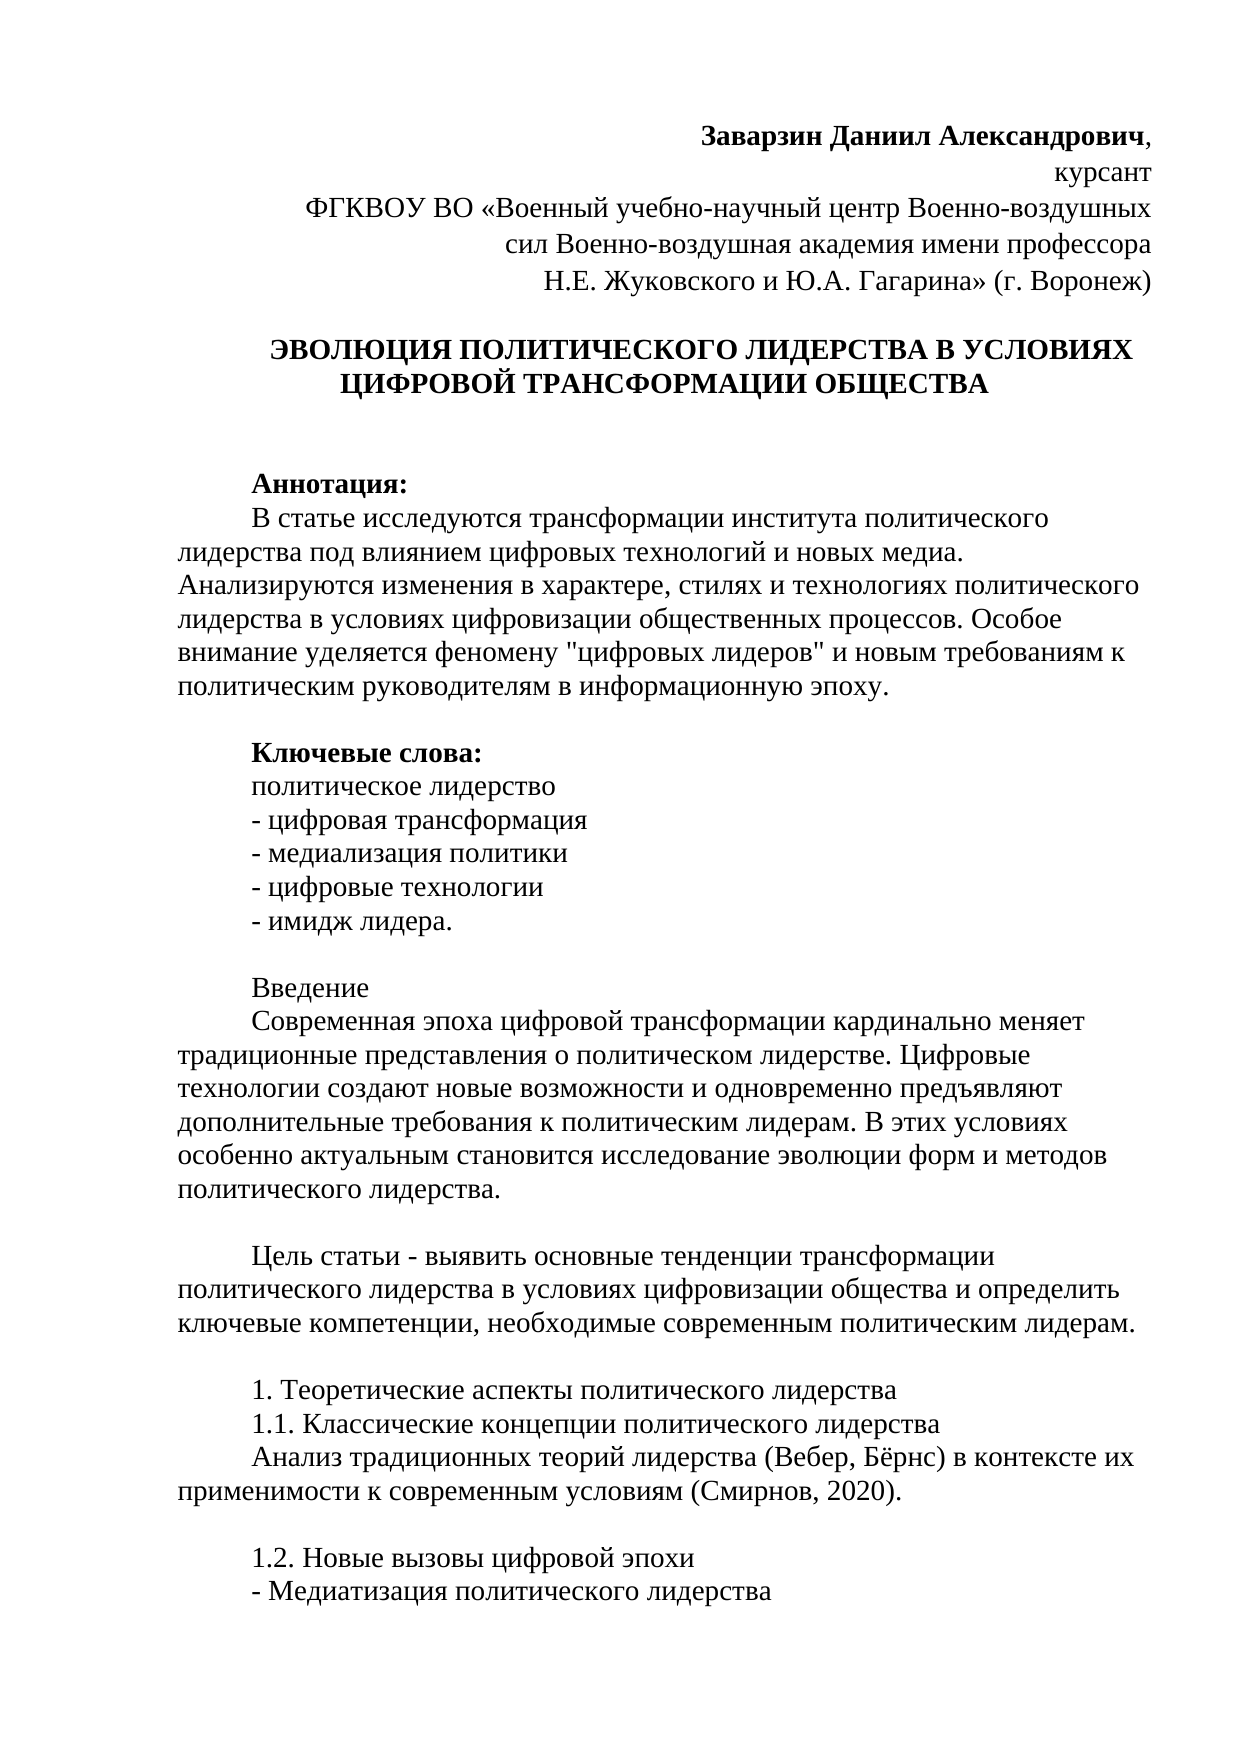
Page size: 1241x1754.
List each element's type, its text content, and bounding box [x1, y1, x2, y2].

text Заварзин Даниил Александрович, [177, 118, 1152, 152]
text В статье исследуются трансформации института политического лидерства под влиянием цифровых технологий и новых медиа. Анализируются изменения в характере, стилях и технологиях политического лидерства в условиях цифровизации общественных процессов. Особое внимание уделяется феномену "цифровых лидеров" и новым требованиям к политическим руководителям в информационную эпоху. [177, 500, 1152, 701]
text 1.1. Классические концепции политического лидерства [177, 1406, 1152, 1439]
text ЭВОЛЮЦИЯ ПОЛИТИЧЕСКОГО ЛИДЕРСТВА В УСЛОВИЯХ ЦИФРОВОЙ ТРАНСФОРМАЦИИ ОБЩЕСТВА [177, 332, 1152, 399]
text Анализ традиционных теорий лидерства (Вебер, Бёрнс) в контексте их применимости к современным условиям (Смирнов, 2020). [177, 1439, 1152, 1506]
text Цель статьи - выявить основные тенденции трансформации политического лидерства в условиях цифровизации общества и определить ключевые компетенции, необходимые современным политическим лидерам. [177, 1238, 1152, 1339]
text курсант [177, 154, 1152, 188]
text политическое лидерство [177, 768, 1152, 802]
text сил Военно-воздушная академия имени профессора [177, 227, 1152, 260]
text ФГКВОУ ВО «Военный учебно-научный центр Военно-воздушных [177, 190, 1152, 224]
text - цифровая трансформация [177, 802, 1152, 836]
text - Медиатизация политического лидерства [177, 1573, 1152, 1607]
text Н.Е. Жуковского и Ю.А. Гагарина» (г. Воронеж) [177, 263, 1152, 296]
text - цифровые технологии [177, 869, 1152, 903]
text 1.2. Новые вызовы цифровой эпохи [177, 1540, 1152, 1573]
text Введение [177, 970, 1152, 1003]
text - имидж лидера. [177, 903, 1152, 936]
text 1. Теоретические аспекты политического лидерства [177, 1372, 1152, 1406]
text Современная эпоха цифровой трансформации кардинально меняет традиционные представления о политическом лидерстве. Цифровые технологии создают новые возможности и одновременно предъявляют дополнительные требования к политическим лидерам. В этих условиях особенно актуальным становится исследование эволюции форм и методов политического лидерства. [177, 1003, 1152, 1204]
text Аннотация: [177, 467, 1152, 500]
text Ключевые слова: [177, 735, 1152, 768]
text - медиализация политики [177, 836, 1152, 869]
